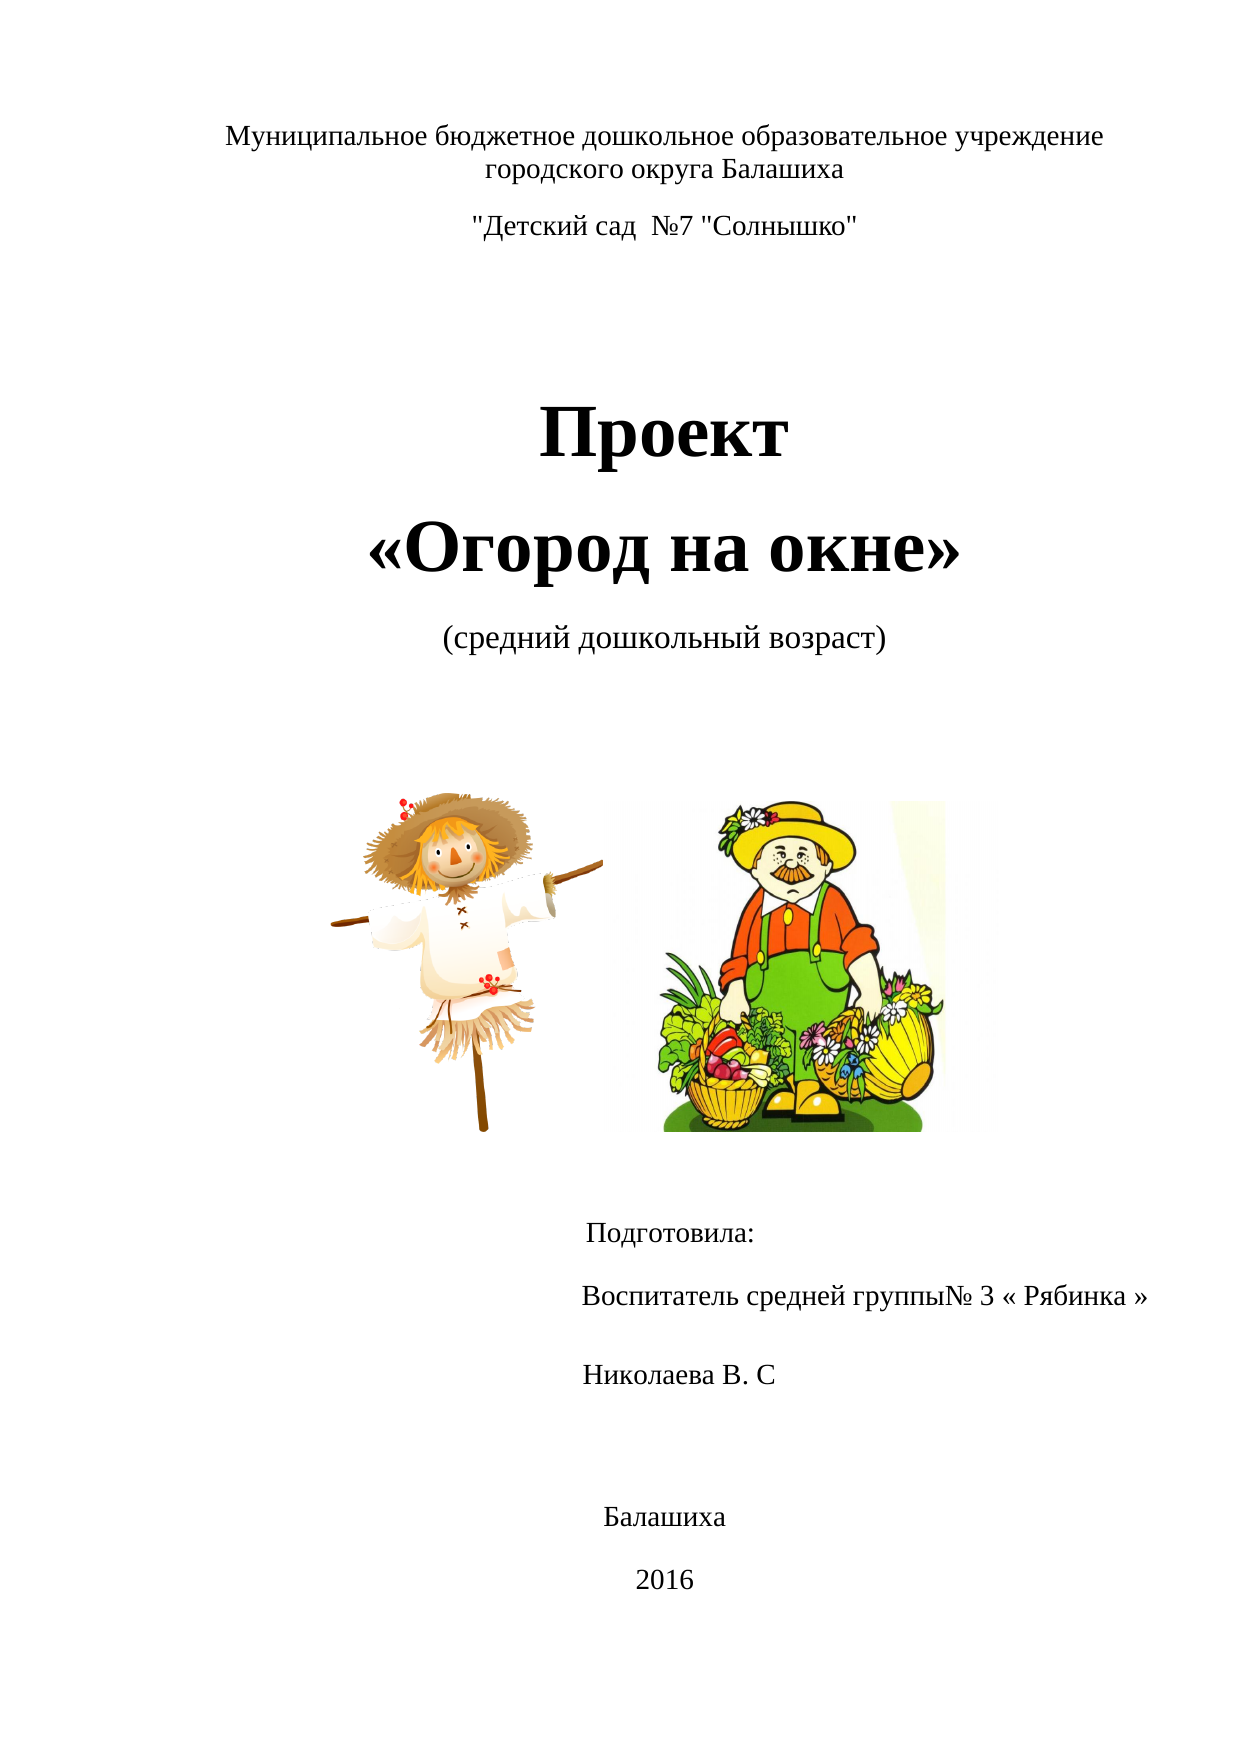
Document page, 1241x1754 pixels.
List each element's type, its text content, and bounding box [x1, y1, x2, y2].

picture [330, 793, 999, 1132]
text Подготовила: [177, 1215, 1152, 1249]
text Балашиха [177, 1499, 1152, 1533]
text (средний дошкольный возраст) [177, 617, 1152, 655]
text «Огород на окне» [177, 501, 1152, 588]
text Проект [177, 386, 1152, 472]
text Николаева В. С [177, 1357, 1152, 1391]
text "Детский сад №7 "Солнышко" [177, 201, 1152, 241]
text 2016 [177, 1562, 1152, 1596]
text Воспитатель средней группы№ 3 « Рябинка » [177, 1278, 1152, 1311]
text Муниципальное бюджетное дошкольное образовательное учреждение городского округа Балашиха [177, 118, 1152, 185]
